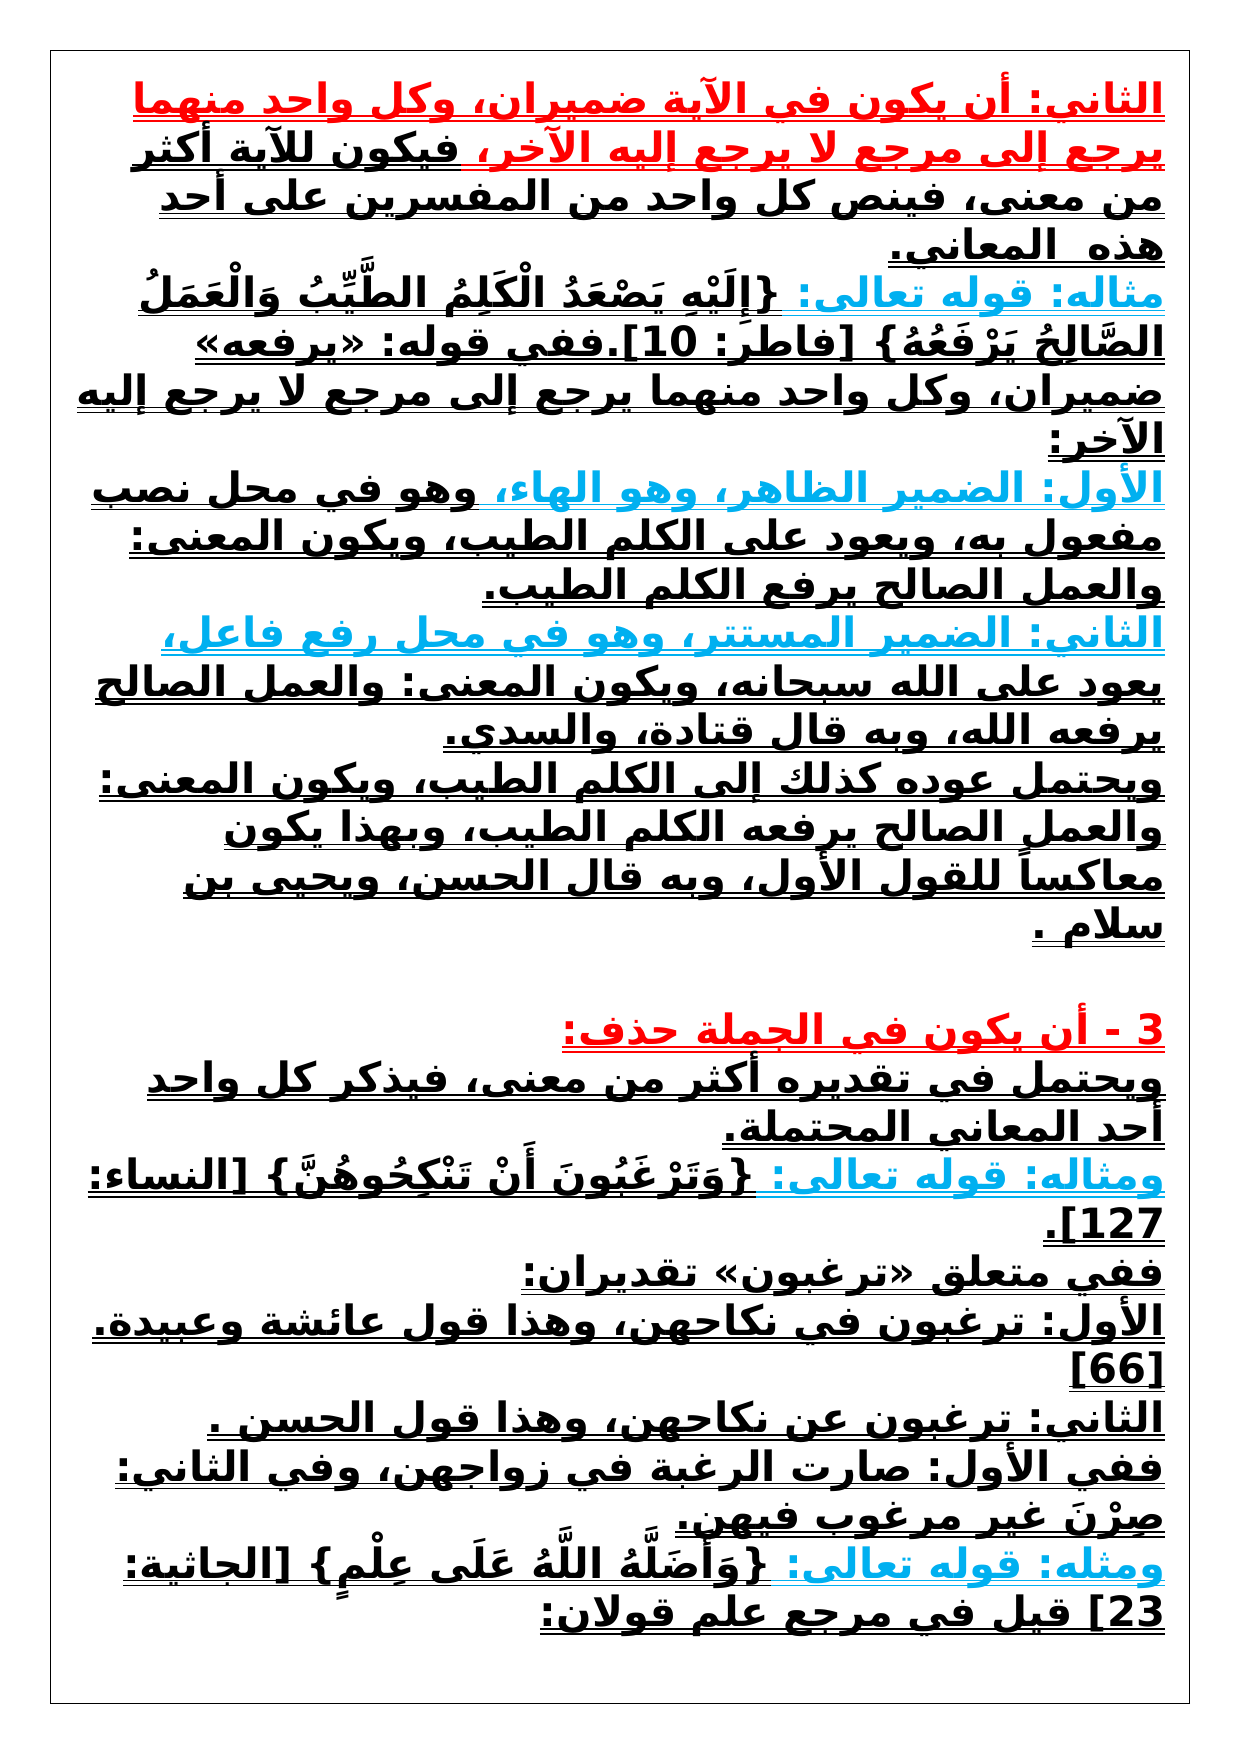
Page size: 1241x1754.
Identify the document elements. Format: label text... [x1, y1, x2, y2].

text الثاني: الضمير المستتر، وهو في محل رفع فاعل، يعود على الله سبحانه، ويكون المعنى: والعمل الصالح يرفعه الله، وبه قال قتادة، والسدي. [75, 609, 1165, 754]
text ويحتمل عوده كذلك إلى الكلم الطيب، ويكون المعنى: والعمل الصالح يرفعه الكلم الطيب، وبهذا يكون معاكساً للقول الأول، وبه قال الحسن، ويحيى بن سلام . [75, 754, 1165, 949]
text ففي متعلق «ترغبون» تقديران: [75, 1248, 1165, 1297]
text ففي الأول: صارت الرغبة في زواجهن، وفي الثاني: صِرْنَ غير مرغوب فيهن. [75, 1442, 1165, 1539]
text ومثاله: قوله تعالى: {وَتَرْغَبُونَ أَنْ تَنْكِحُوهُنَّ} [النساء: 127]. [75, 1151, 1165, 1248]
text الثاني: ترغبون عن نكاحهن، وهذا قول الحسن . [75, 1394, 1165, 1442]
text مثاله: قوله تعالى: {إِلَيْهِ يَصْعَدُ الْكَلِمُ الطَّيِّبُ وَالْعَمَلُ الصَّالِحُ يَرْفَعُهُ} [فاطر: 10].ففي قوله: «يرفعه» ضميران، وكل واحد منهما يرجع إلى مرجع لا يرجع إليه الآخر: [75, 269, 1165, 463]
text الثاني: أن يكون في الآية ضميران، وكل واحد منهما يرجع إلى مرجع لا يرجع إليه الآخر، فيكون للآية أكثر من معنى، فينص كل واحد من المفسرين على أحد هذه المعاني. [75, 75, 1165, 269]
text 3 - أن يكون في الجملة حذف: [75, 1006, 1165, 1054]
text الأول: الضمير الظاهر، وهو الهاء، وهو في محل نصب مفعول به، ويعود على الكلم الطيب، ويكون المعنى: والعمل الصالح يرفع الكلم الطيب. [75, 463, 1165, 609]
text ومثله: قوله تعالى: {وَأَضَلَّهُ اللَّهُ عَلَى عِلْمٍ} [الجاثية: 23] قيل في مرجع علم قولان: [75, 1539, 1165, 1637]
text ويحتمل في تقديره أكثر من معنى، فيذكر كل واحد أحد المعاني المحتملة. [75, 1054, 1165, 1151]
text الأول: ترغبون في نكاحهن، وهذا قول عائشة وعبيدة. [66] [75, 1297, 1165, 1394]
